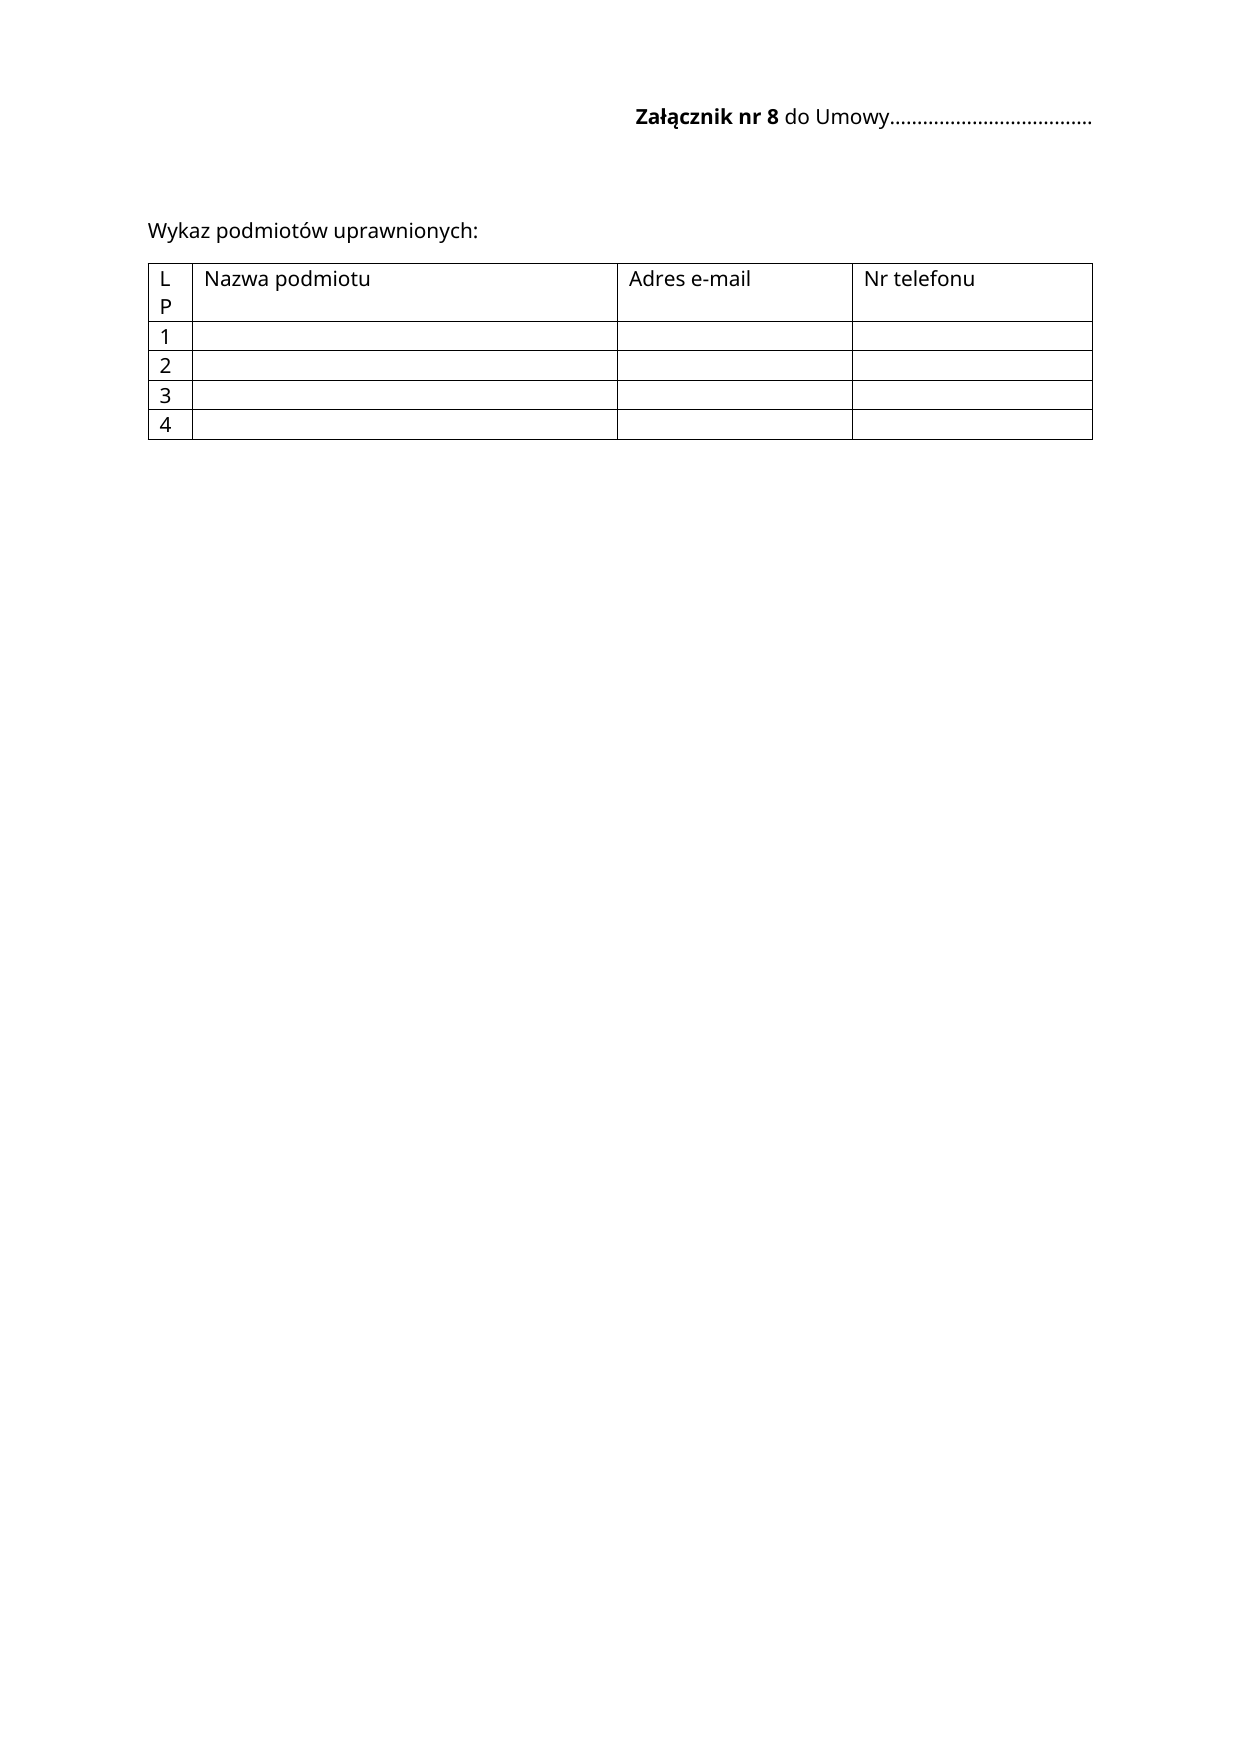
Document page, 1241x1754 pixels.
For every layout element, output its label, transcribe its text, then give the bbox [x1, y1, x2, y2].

table_header Nazwa podmiotu [193, 264, 617, 321]
table_header Nr telefonu [853, 264, 1092, 321]
table_cell [193, 410, 617, 439]
table_cell [193, 381, 617, 409]
table_cell 2 [149, 351, 192, 380]
table_header LP [149, 264, 192, 321]
table_cell 3 [149, 381, 192, 409]
table_cell [853, 381, 1092, 409]
table_cell [853, 322, 1092, 350]
table_cell [618, 381, 852, 409]
table_cell [853, 351, 1092, 380]
table_cell 4 [149, 410, 192, 439]
table_cell [618, 351, 852, 380]
table_header Adres e-mail [618, 264, 852, 321]
text Wykaz podmiotów uprawnionych: [148, 216, 1093, 245]
table_cell [618, 410, 852, 439]
text Załącznik nr 8 do Umowy………………………………. [185, 102, 1093, 131]
table_cell 1 [149, 322, 192, 350]
table_cell [618, 322, 852, 350]
table_cell [853, 410, 1092, 439]
table_cell [193, 322, 617, 350]
table_cell [193, 351, 617, 380]
